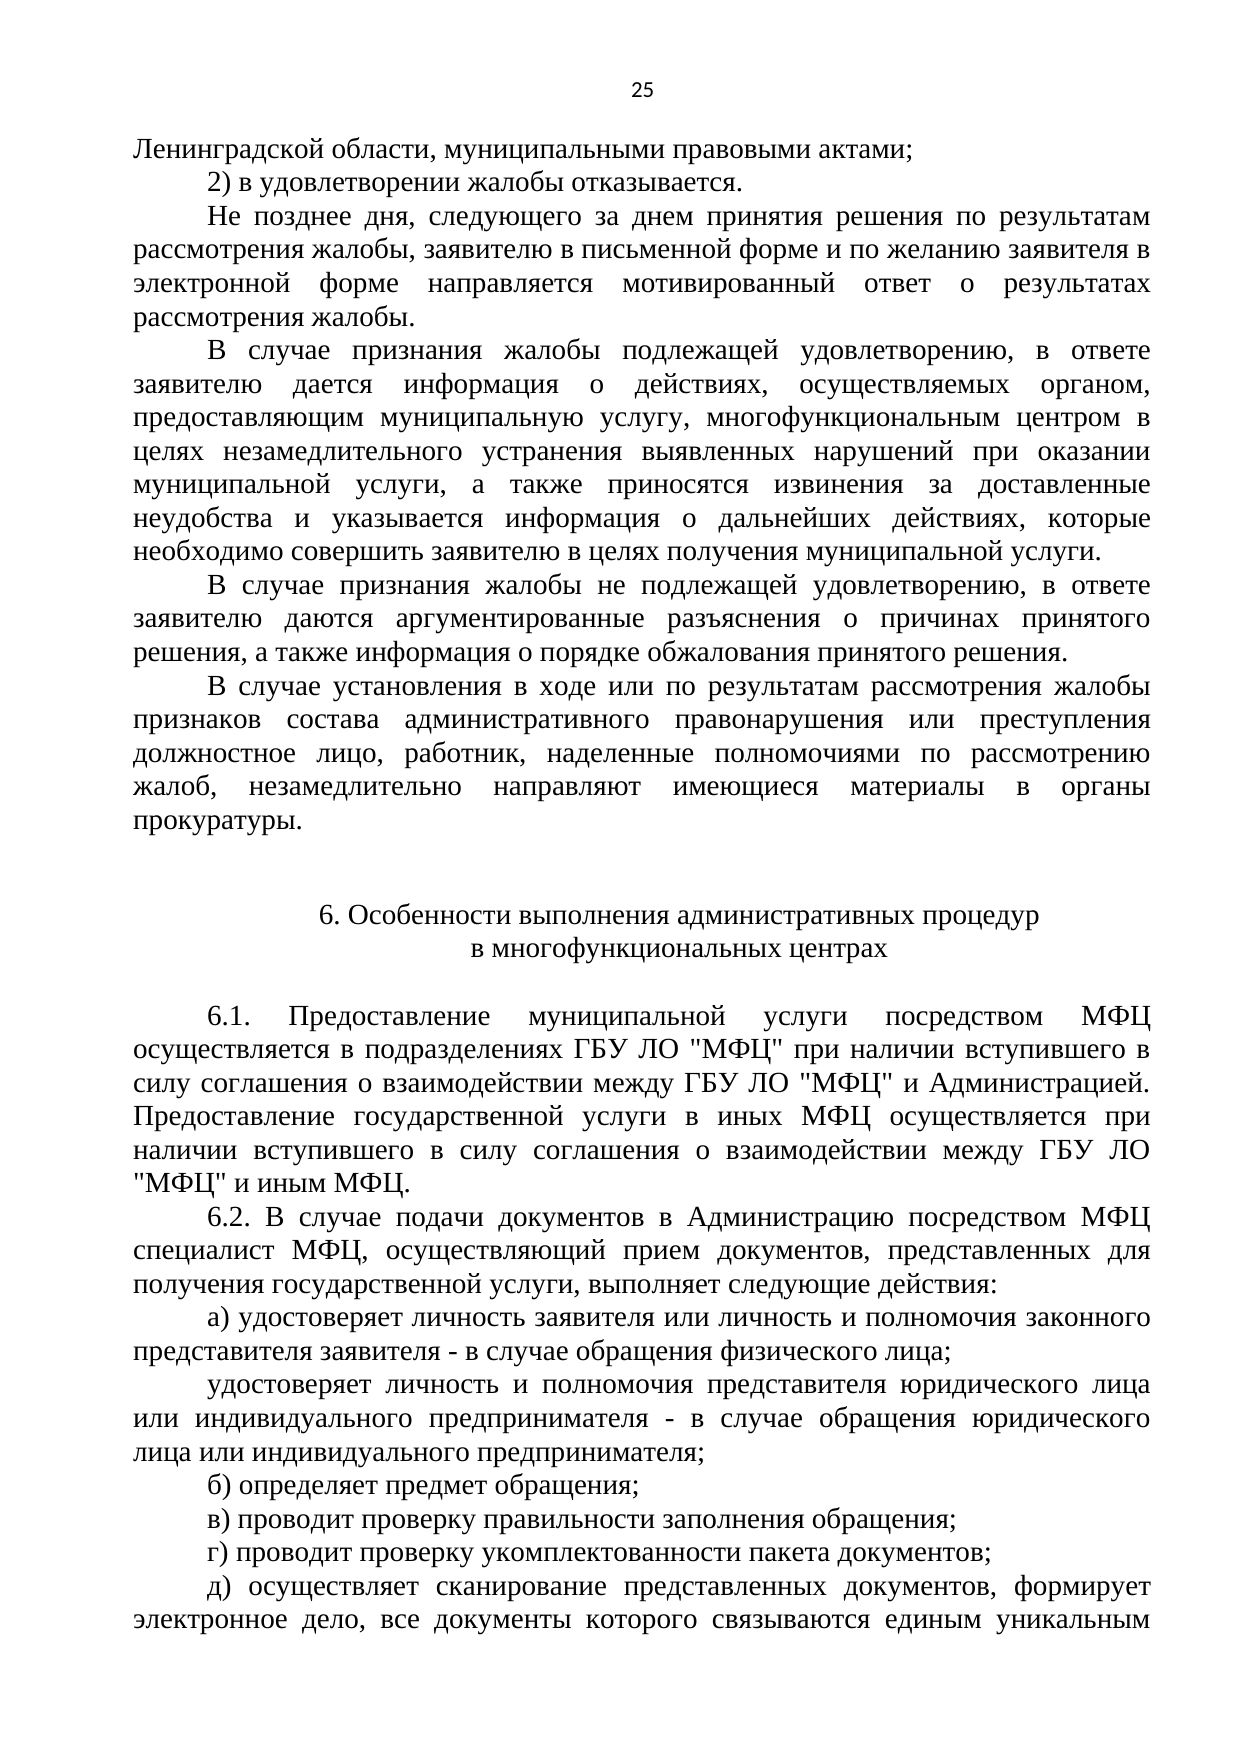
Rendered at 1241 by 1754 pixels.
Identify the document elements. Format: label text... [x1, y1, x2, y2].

text г) проводит проверку укомплектованности пакета документов; [133, 1534, 1152, 1568]
text 6.1. Предоставление муниципальной услуги посредством МФЦ осуществляется в подразделениях ГБУ ЛО "МФЦ" при наличии вступившего в силу соглашения о взаимодействии между ГБУ ЛО "МФЦ" и Администрацией. Предоставление государственной услуги в иных МФЦ осуществляется при наличии вступившего в силу соглашения о взаимодействии между ГБУ ЛО "МФЦ" и иным МФЦ. [133, 998, 1152, 1199]
text В случае признания жалобы подлежащей удовлетворению, в ответе заявителю дается информация о действиях, осуществляемых органом, предоставляющим муниципальную услугу, многофункциональным центром в целях незамедлительного устранения выявленных нарушений при оказании муниципальной услуги, а также приносятся извинения за доставленные неудобства и указывается информация о дальнейших действиях, которые необходимо совершить заявителю в целях получения муниципальной услуги. [133, 332, 1152, 567]
text в многофункциональных центрах [133, 931, 1152, 964]
text В случае установления в ходе или по результатам рассмотрения жалобы признаков состава административного правонарушения или преступления должностное лицо, работник, наделенные полномочиями по рассмотрению жалоб, незамедлительно направляют имеющиеся материалы в органы прокуратуры. [133, 668, 1152, 835]
text Не позднее дня, следующего за днем принятия решения по результатам рассмотрения жалобы, заявителю в письменной форме и по желанию заявителя в электронной форме направляется мотивированный ответ о результатах рассмотрения жалобы. [133, 198, 1152, 332]
text в) проводит проверку правильности заполнения обращения; [133, 1501, 1152, 1534]
text а) удостоверяет личность заявителя или личность и полномочия законного представителя заявителя - в случае обращения физического лица; [133, 1299, 1152, 1367]
text 6. Особенности выполнения административных процедур [133, 897, 1152, 931]
text б) определяет предмет обращения; [133, 1467, 1152, 1501]
text В случае признания жалобы не подлежащей удовлетворению, в ответе заявителю даются аргументированные разъяснения о причинах принятого решения, а также информация о порядке обжалования принятого решения. [133, 567, 1152, 668]
text 6.2. В случае подачи документов в Администрацию посредством МФЦ специалист МФЦ, осуществляющий прием документов, представленных для получения государственной услуги, выполняет следующие действия: [133, 1199, 1152, 1299]
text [133, 1568, 1152, 1635]
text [133, 131, 1152, 164]
text удостоверяет личность и полномочия представителя юридического лица или индивидуального предпринимателя - в случае обращения юридического лица или индивидуального предпринимателя; [133, 1367, 1152, 1467]
text 2) в удовлетворении жалобы отказывается. [133, 164, 1152, 198]
